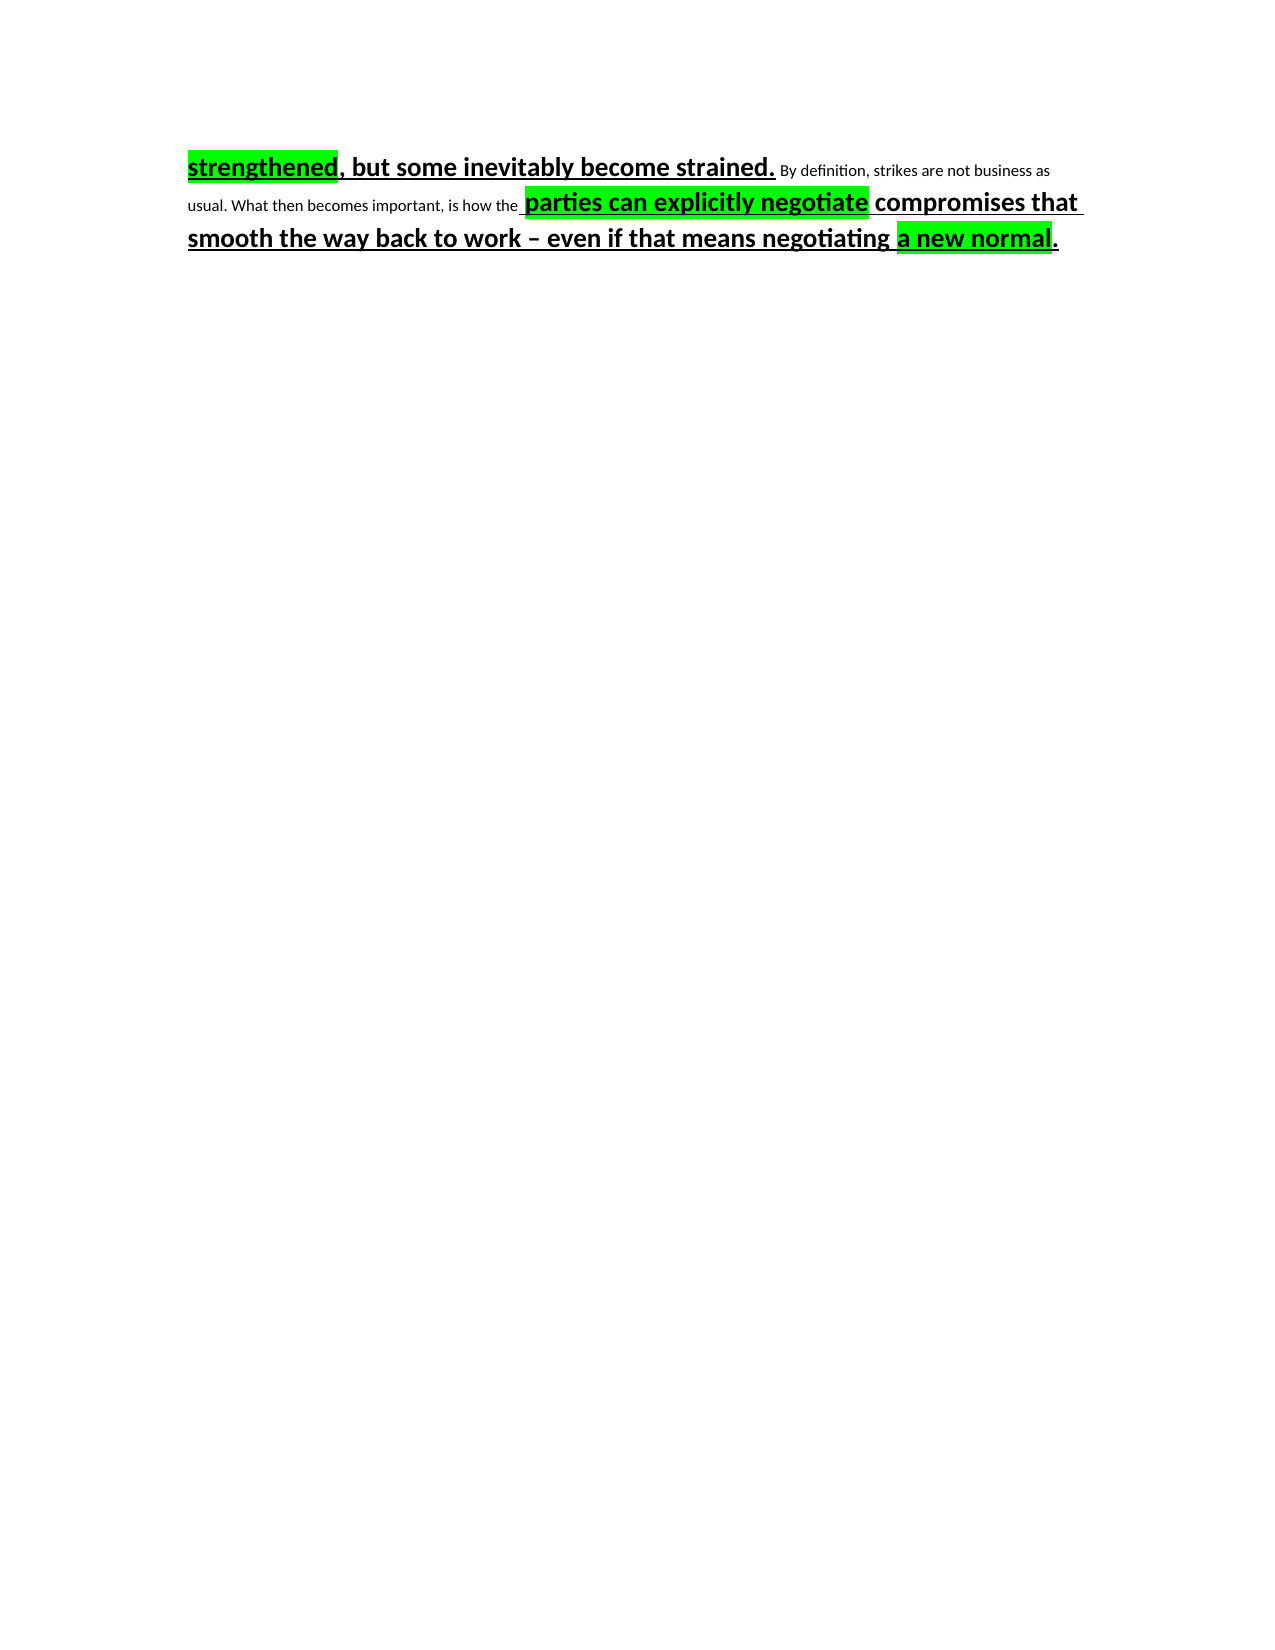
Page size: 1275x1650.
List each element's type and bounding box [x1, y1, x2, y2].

text [187, 150, 1087, 254]
